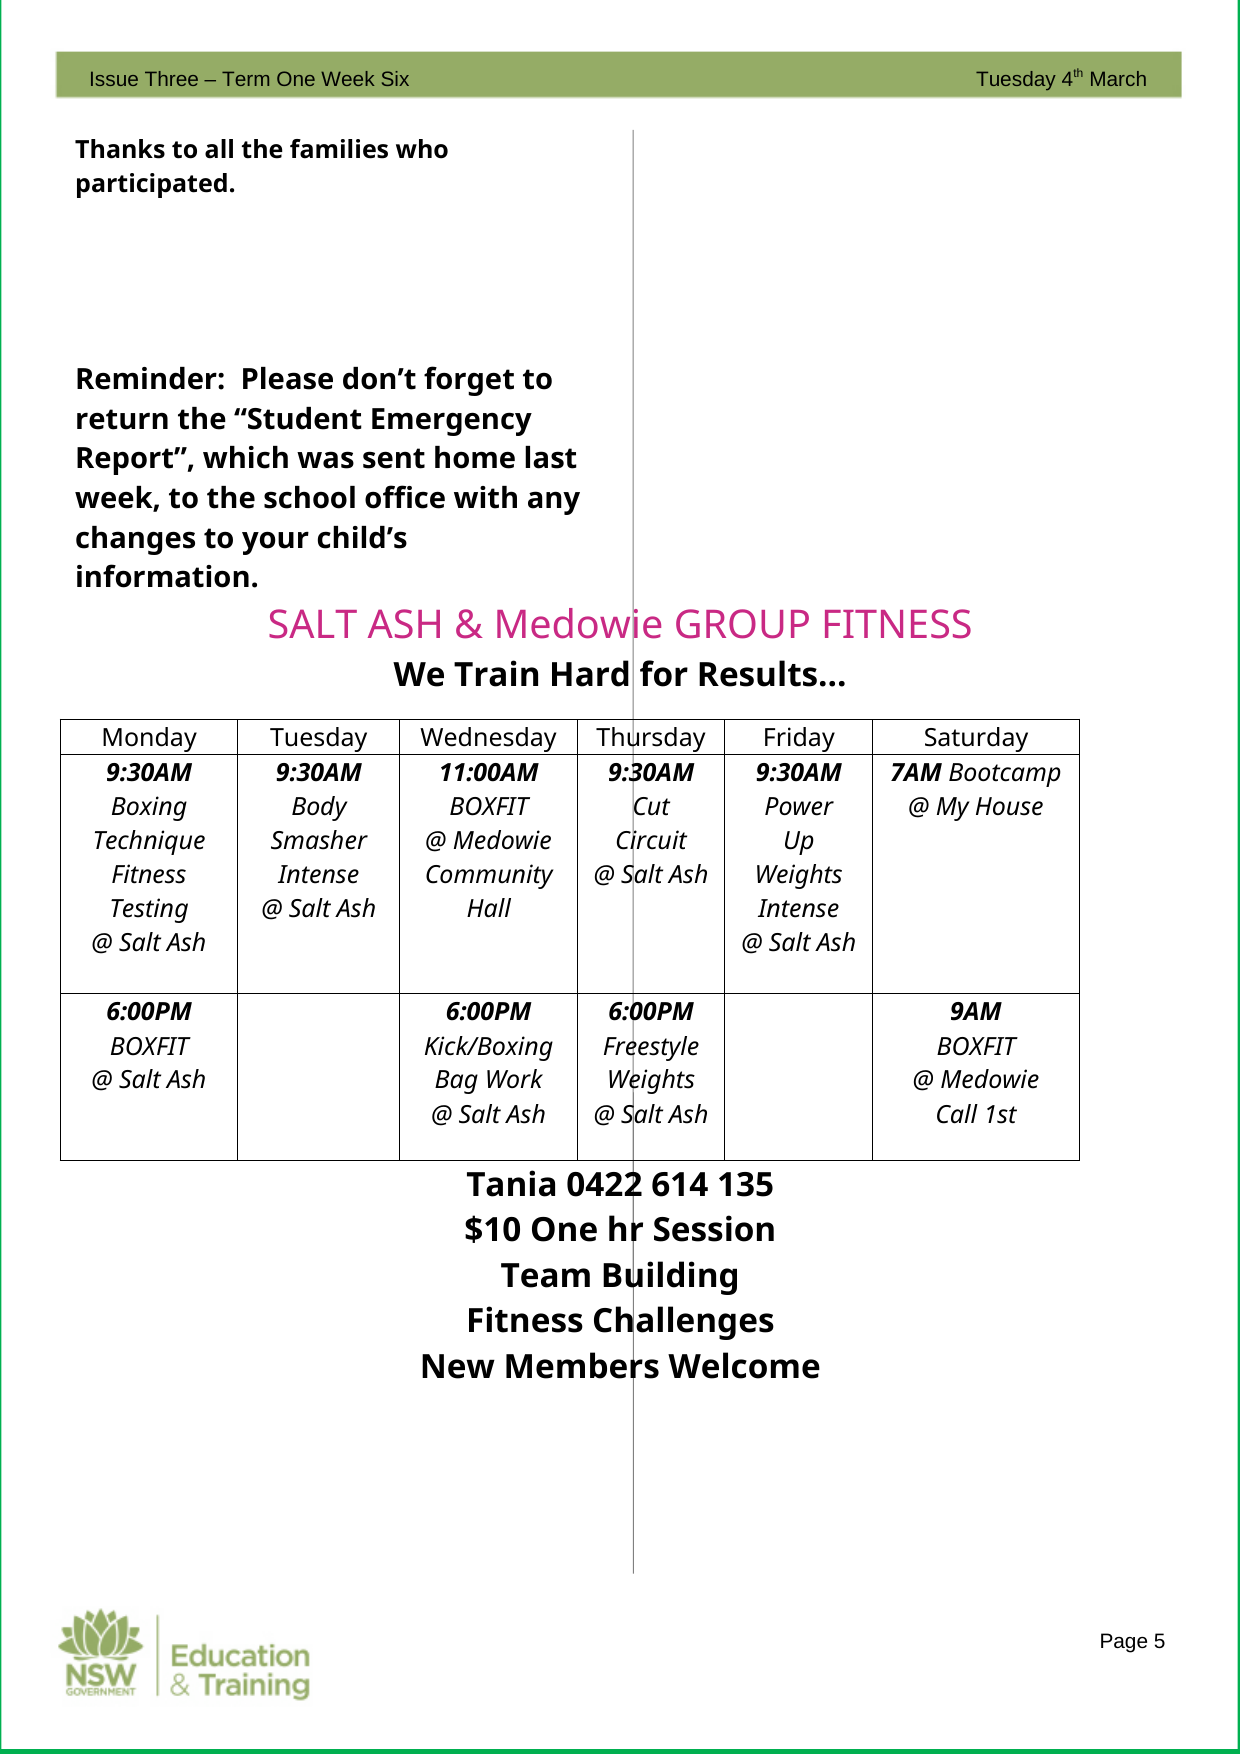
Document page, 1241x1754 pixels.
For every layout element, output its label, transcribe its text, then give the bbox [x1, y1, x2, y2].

text Reminder: Please don’t forget to return the “Student Emergency Report”, which was sent home last week, to the school office with any changes to your child’s information. [75, 358, 583, 596]
table_cell [725, 994, 872, 1160]
table_cell [238, 994, 399, 1160]
text Thanks to all the families who participated. [75, 131, 583, 199]
text Fitness Challenges [75, 1297, 1165, 1342]
table_cell 6:00PM Freestyle Weights @ Salt Ash [578, 994, 724, 1160]
text $10 One hr Session [75, 1206, 1165, 1252]
table_cell 9:30AM Body Smasher Intense @ Salt Ash [238, 755, 399, 993]
table_header Friday [725, 720, 872, 753]
table_header Wednesday [400, 720, 577, 753]
table_cell 9:30AM Cut Circuit @ Salt Ash [578, 755, 724, 993]
table_cell 6:00PM BOXFIT @ Salt Ash [61, 994, 237, 1160]
table_cell 6:00PM Kick/Boxing Bag Work @ Salt Ash [400, 994, 577, 1160]
table_header Tuesday [238, 720, 399, 753]
text We Train Hard for Results... [75, 650, 1165, 696]
table_cell 9:30AM Power Up Weights Intense @ Salt Ash [725, 755, 872, 993]
text New Members Welcome [75, 1342, 1165, 1388]
text Tania 0422 614 135 [75, 1161, 1165, 1206]
table_header Saturday [873, 720, 1079, 753]
text Team Building [75, 1252, 1165, 1297]
table_header Monday [61, 720, 237, 753]
text SALT ASH & Medowie GROUP FITNESS [75, 596, 1165, 650]
table_cell 7AM Bootcamp @ My House [873, 755, 1079, 993]
table_cell 9AM BOXFIT @ Medowie Call 1st [873, 994, 1079, 1160]
table_header Thursday [578, 720, 724, 753]
table_cell 9:30AM Boxing Technique Fitness Testing @ Salt Ash [61, 755, 237, 993]
table_cell 11:00AM BOXFIT @ Medowie Community Hall [400, 755, 577, 993]
